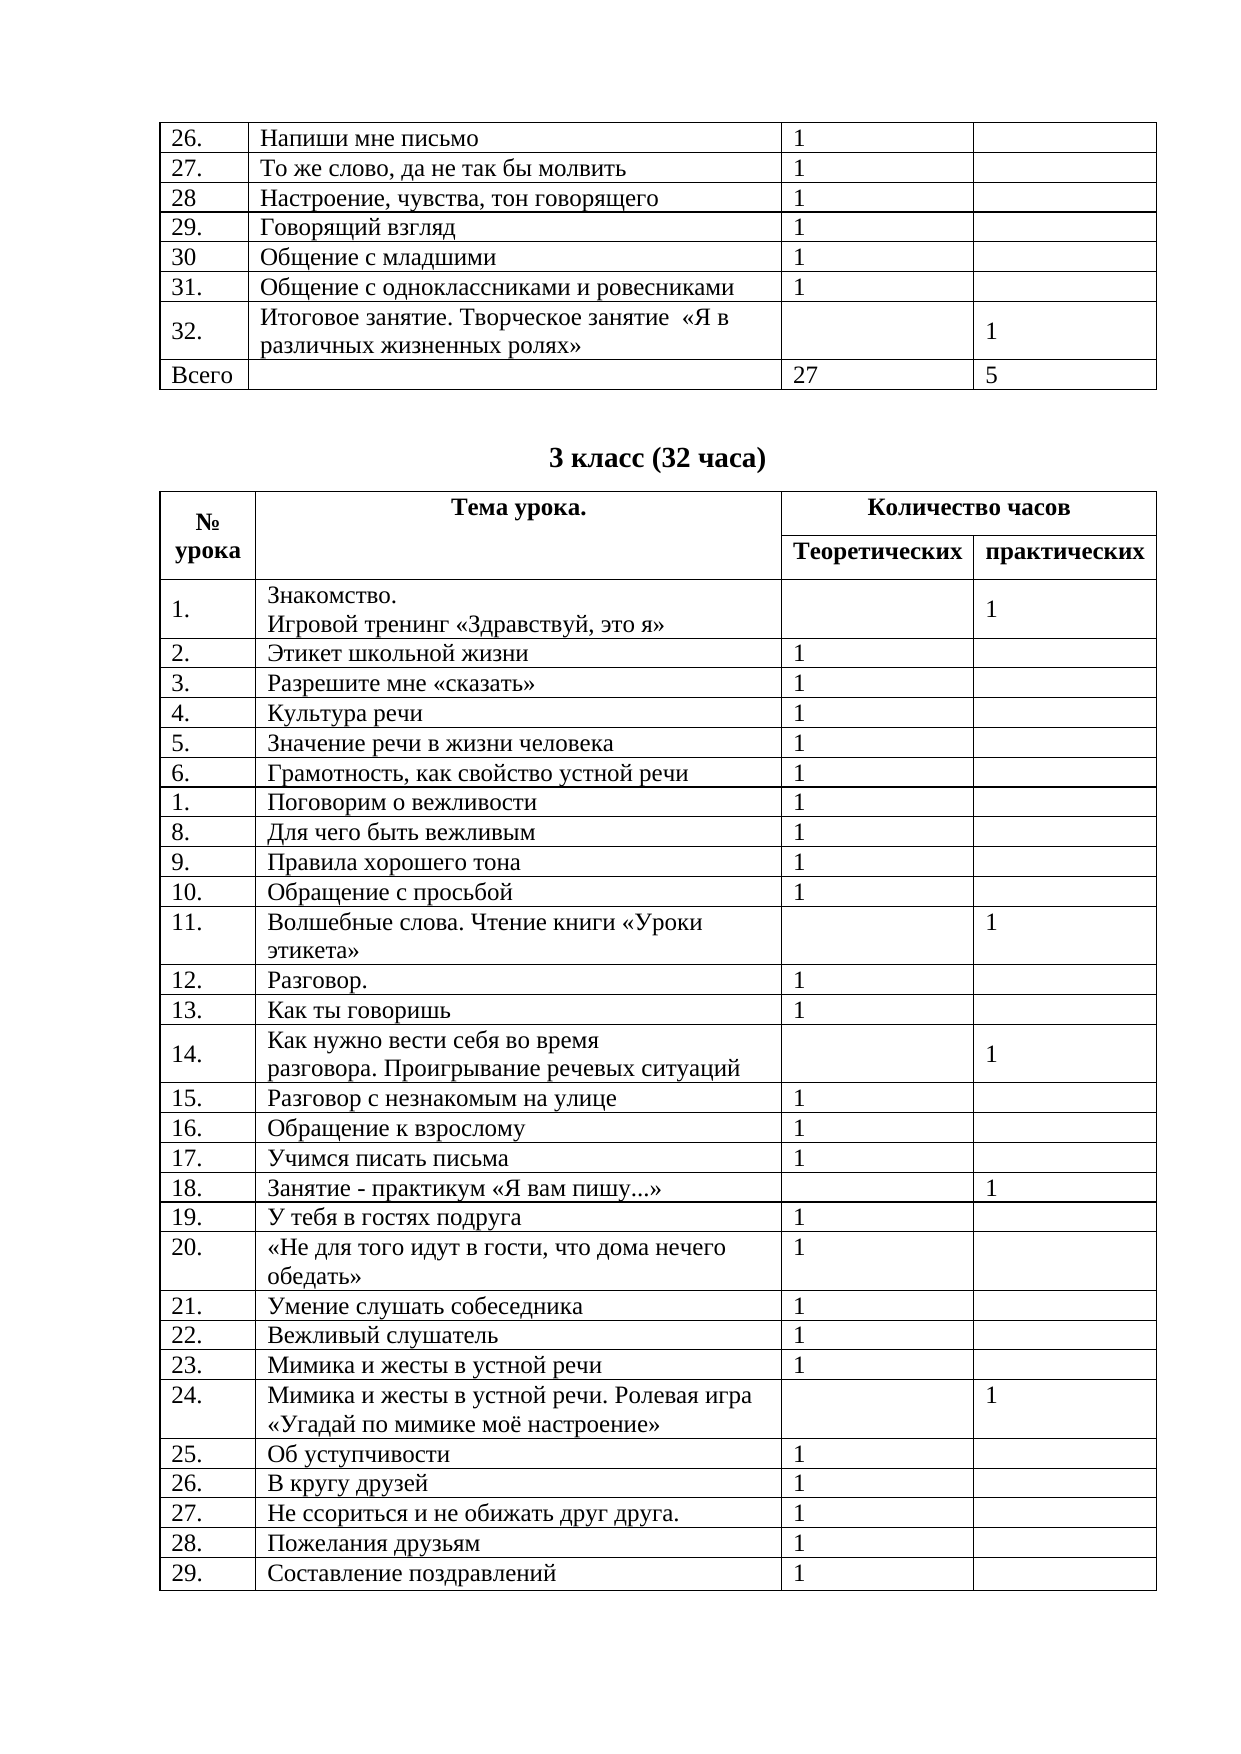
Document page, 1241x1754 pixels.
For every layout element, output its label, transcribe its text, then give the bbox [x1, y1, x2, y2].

table_cell [974, 123, 1156, 152]
table_cell [974, 183, 1156, 211]
table_cell [974, 1321, 1156, 1349]
table_cell Умение слушать собеседника [256, 1291, 781, 1319]
table_cell «Не для того идут в гости, что дома нечего обедать» [256, 1232, 781, 1290]
table_cell [249, 360, 781, 389]
table_cell 26. [161, 1469, 255, 1497]
table_cell 30 [161, 242, 248, 271]
table_cell [782, 580, 973, 637]
table_cell Занятие - практикум «Я вам пишу...» [256, 1173, 781, 1201]
table_cell Разговор с незнакомым на улице [256, 1083, 781, 1112]
table_cell Общение с одноклассниками и ровесниками [249, 272, 781, 301]
table_cell [974, 1291, 1156, 1319]
table_cell 4. [161, 698, 255, 727]
table_cell В кругу друзей [256, 1469, 781, 1497]
table_cell 1 [782, 123, 973, 152]
table_cell Всего [161, 360, 248, 389]
table_cell Культура речи [256, 698, 781, 727]
table_cell 1 [782, 788, 973, 816]
table_cell [782, 907, 973, 964]
table_cell [974, 1528, 1156, 1557]
table_cell Не ссориться и не обижать друг друга. [256, 1498, 781, 1527]
table_cell 18. [161, 1173, 255, 1201]
table_cell 6. [161, 758, 255, 786]
table_cell 31. [161, 272, 248, 301]
table_cell Теоретических [782, 536, 973, 579]
table_cell 16. [161, 1113, 255, 1142]
table_cell 1 [974, 302, 1156, 359]
table_cell 1 [782, 847, 973, 876]
table_cell 1 [782, 1321, 973, 1349]
table_cell 9. [161, 847, 255, 876]
table_cell 1 [974, 1380, 1156, 1438]
table_cell То же слово, да не так бы молвить [249, 153, 781, 182]
table_cell [782, 1025, 973, 1082]
table_cell 1. [161, 580, 255, 637]
table_cell 1 [782, 272, 973, 301]
table_cell [782, 302, 973, 359]
table_header № урока [161, 492, 255, 579]
table_cell 26. [161, 123, 248, 152]
table_cell Учимся писать письма [256, 1143, 781, 1172]
text 3 класс (32 часа) [159, 441, 1156, 474]
table_cell 19. [161, 1203, 255, 1231]
table_header Тема урока. [256, 492, 781, 579]
table_cell Мимика и жесты в устной речи. Ролевая игра «Угадай по мимике моё настроение» [256, 1380, 781, 1438]
table_cell [974, 788, 1156, 816]
table_cell Общение с младшими [249, 242, 781, 271]
table_cell 1 [974, 580, 1156, 637]
table_cell Составление поздравлений [256, 1558, 781, 1590]
table_cell 1 [782, 758, 973, 786]
table_cell [974, 668, 1156, 697]
table_cell 13. [161, 995, 255, 1024]
table_cell 1 [974, 907, 1156, 964]
table_cell 1 [782, 1143, 973, 1172]
table_cell [974, 1203, 1156, 1231]
table_cell 1 [782, 1469, 973, 1497]
table_cell Знакомство. Игровой тренинг «Здравствуй, это я» [256, 580, 781, 637]
table_cell 20. [161, 1232, 255, 1290]
table_cell [974, 1498, 1156, 1527]
table_cell [974, 995, 1156, 1024]
table_cell 28 [161, 183, 248, 211]
table_cell [974, 242, 1156, 271]
table_cell Напиши мне письмо [249, 123, 781, 152]
table_cell Как нужно вести себя во время разговора. Проигрывание речевых ситуаций [256, 1025, 781, 1082]
table_cell Итоговое занятие. Творческое занятие «Я в различных жизненных ролях» [249, 302, 781, 359]
table_header Количество часов [782, 492, 1156, 535]
table_cell Пожелания друзьям [256, 1528, 781, 1557]
table_cell 1 [782, 817, 973, 846]
table_cell 1 [782, 728, 973, 757]
table_cell 10. [161, 877, 255, 906]
table_cell 1 [782, 1203, 973, 1231]
table_cell 22. [161, 1321, 255, 1349]
table_cell 1 [782, 1439, 973, 1467]
table_cell Разговор. [256, 965, 781, 994]
table_cell 1 [782, 1528, 973, 1557]
table_cell 15. [161, 1083, 255, 1112]
table_cell [782, 1380, 973, 1438]
table_cell 1 [782, 242, 973, 271]
table_cell 1 [782, 1350, 973, 1379]
table_cell Этикет школьной жизни [256, 639, 781, 667]
table_cell [782, 1173, 973, 1201]
table_cell [974, 728, 1156, 757]
table_cell [974, 817, 1156, 846]
table_cell 1 [782, 1113, 973, 1142]
table_cell 27 [782, 360, 973, 389]
table_cell 11. [161, 907, 255, 964]
table_cell 1 [974, 1025, 1156, 1082]
table_cell Обращение с просьбой [256, 877, 781, 906]
table_cell [974, 272, 1156, 301]
table_cell Вежливый слушатель [256, 1321, 781, 1349]
table_cell [974, 1083, 1156, 1112]
table_cell [974, 639, 1156, 667]
table_cell 1 [782, 213, 973, 241]
table_cell [974, 698, 1156, 727]
table_cell 5 [974, 360, 1156, 389]
table_cell Грамотность, как свойство устной речи [256, 758, 781, 786]
table_cell 1 [782, 668, 973, 697]
table_cell 1 [782, 183, 973, 211]
table_cell 23. [161, 1350, 255, 1379]
table_cell Об уступчивости [256, 1439, 781, 1467]
table_cell 8. [161, 817, 255, 846]
table_cell 29. [161, 213, 248, 241]
table_cell 1 [782, 698, 973, 727]
table_cell 12. [161, 965, 255, 994]
table_cell Как ты говоришь [256, 995, 781, 1024]
table_cell Мимика и жесты в устной речи [256, 1350, 781, 1379]
table_cell 1 [782, 995, 973, 1024]
table_cell 1 [782, 153, 973, 182]
table_cell Волшебные слова. Чтение книги «Уроки этикета» [256, 907, 781, 964]
table_cell [974, 965, 1156, 994]
table_cell Для чего быть вежливым [256, 817, 781, 846]
table_cell Разрешите мне «сказать» [256, 668, 781, 697]
table_cell 28. [161, 1528, 255, 1557]
table_cell [974, 1439, 1156, 1467]
table_cell [974, 1350, 1156, 1379]
table_cell У тебя в гостях подруга [256, 1203, 781, 1231]
table_cell 1 [782, 877, 973, 906]
table_cell 1 [782, 1083, 973, 1112]
table_cell 14. [161, 1025, 255, 1082]
table_cell 29. [161, 1558, 255, 1590]
table_cell 24. [161, 1380, 255, 1438]
table_cell 1 [782, 1498, 973, 1527]
table_cell 1 [782, 1291, 973, 1319]
table_cell [974, 1232, 1156, 1290]
table_cell 25. [161, 1439, 255, 1467]
table_cell [974, 1558, 1156, 1590]
table_cell [974, 877, 1156, 906]
table_cell 3. [161, 668, 255, 697]
table_cell 27. [161, 1498, 255, 1527]
table_cell практических [974, 536, 1156, 579]
table_cell 1. [161, 788, 255, 816]
table_cell [974, 847, 1156, 876]
table_cell Правила хорошего тона [256, 847, 781, 876]
table_cell [974, 1469, 1156, 1497]
table_cell 32. [161, 302, 248, 359]
table_cell [974, 758, 1156, 786]
table_cell Поговорим о вежливости [256, 788, 781, 816]
table_cell 1 [974, 1173, 1156, 1201]
table_cell Обращение к взрослому [256, 1113, 781, 1142]
table_cell 2. [161, 639, 255, 667]
table_cell Настроение, чувства, тон говорящего [249, 183, 781, 211]
table_cell 17. [161, 1143, 255, 1172]
table_cell [974, 1143, 1156, 1172]
table_cell 5. [161, 728, 255, 757]
table_cell Говорящий взгляд [249, 213, 781, 241]
table_cell [974, 1113, 1156, 1142]
table_cell 27. [161, 153, 248, 182]
table_cell [974, 213, 1156, 241]
table_cell 1 [782, 639, 973, 667]
table_cell Значение речи в жизни человека [256, 728, 781, 757]
table_cell 1 [782, 965, 973, 994]
table_cell 1 [782, 1558, 973, 1590]
table_cell 1 [782, 1232, 973, 1290]
table_cell 21. [161, 1291, 255, 1319]
table_cell [974, 153, 1156, 182]
